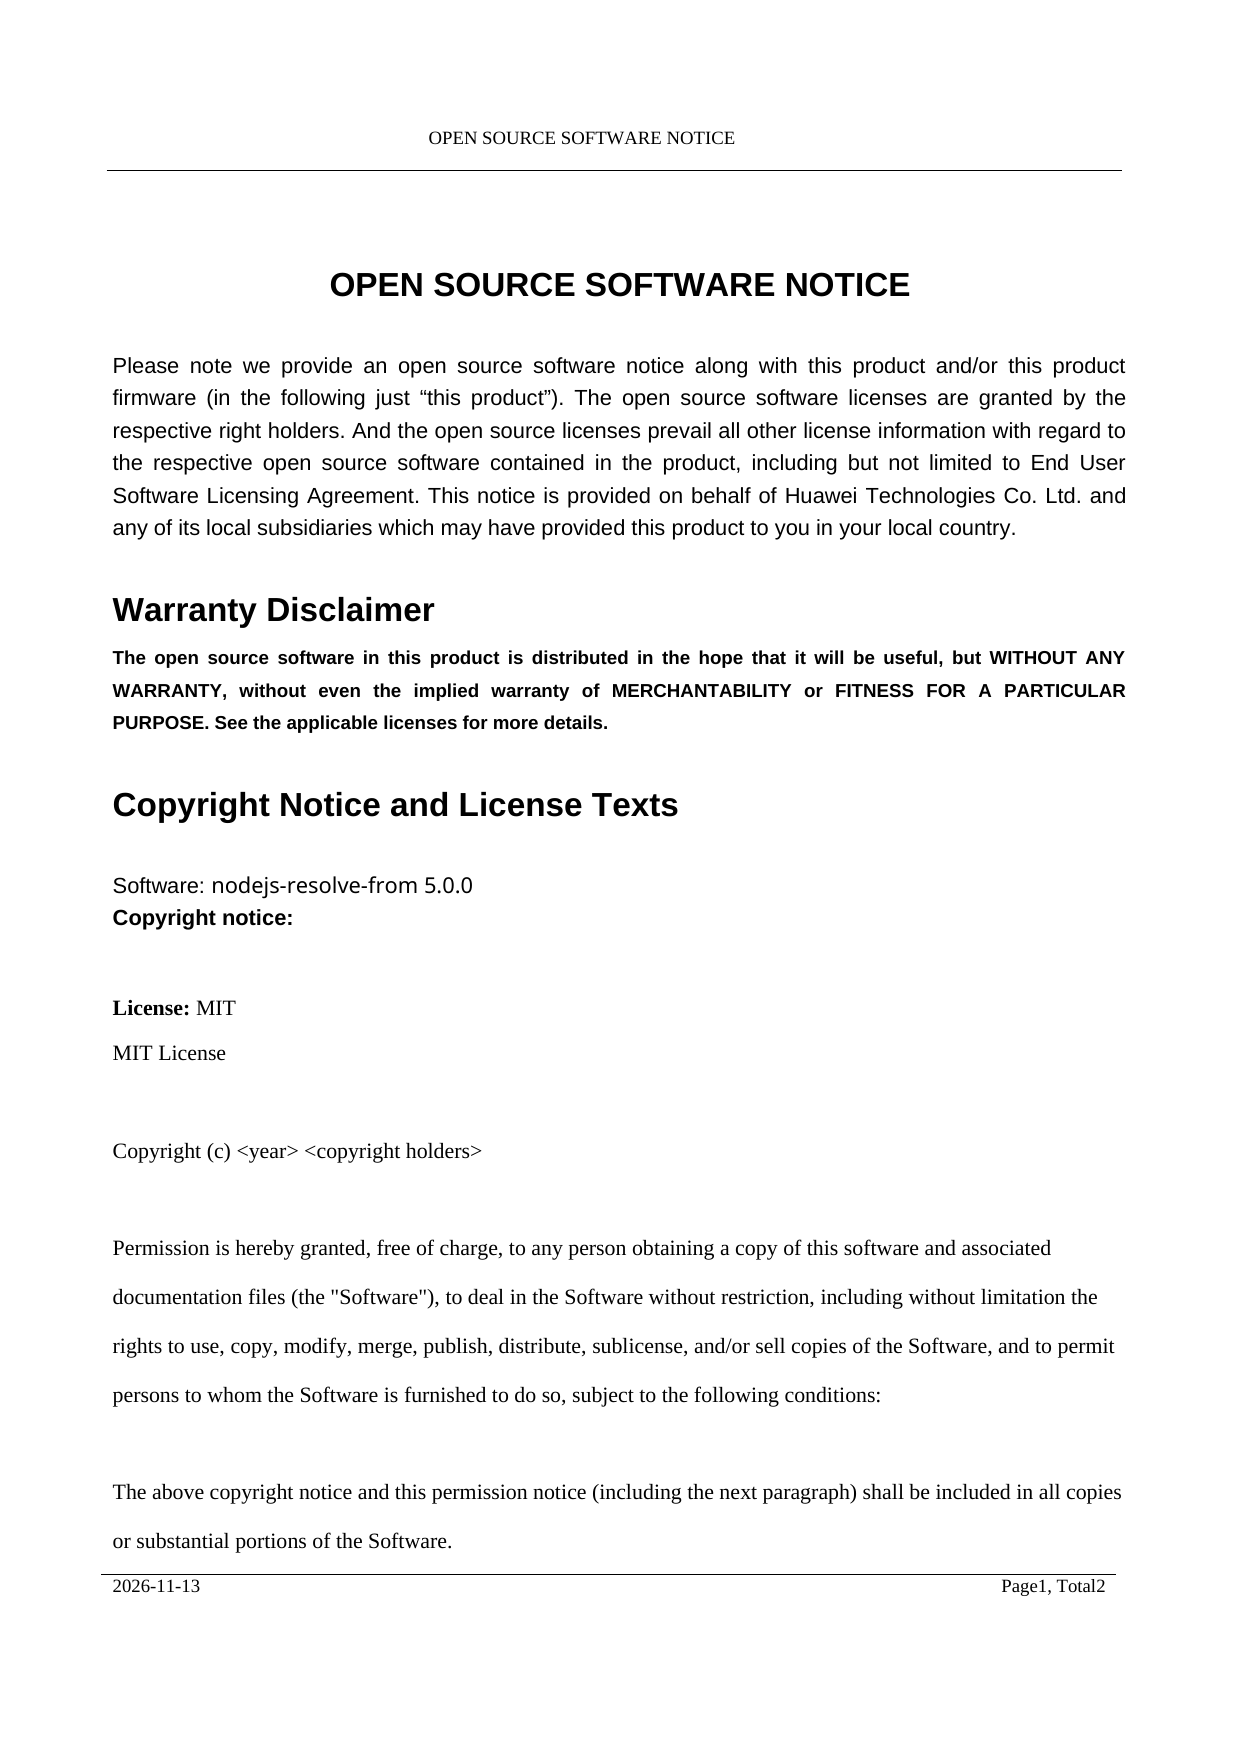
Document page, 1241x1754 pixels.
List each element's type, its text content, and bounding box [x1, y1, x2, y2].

text Software: nodejs-resolve-from 5.0.0 [112, 869, 1128, 901]
text Please note we provide an open source software notice along with this product and/or this product firmware (in the following just “this product”). The open source software licenses are granted by the respective right holders. And the open source licenses prevail all other license information with regard to the respective open source software contained in the product, including but not limited to End User Software Licensing Agreement. This notice is provided on behalf of Huawei Technologies Co. Ltd. and any of its local subsidiaries which may have provided this product to you in your local country. [112, 349, 1128, 544]
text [112, 1037, 1128, 1557]
text License: MIT [112, 992, 1128, 1024]
text Copyright Notice and License Texts [112, 771, 1128, 836]
text OPEN SOURCE SOFTWARE NOTICE [112, 251, 1128, 316]
text Copyright notice: [112, 901, 1128, 934]
text Warranty Disclaimer [112, 576, 1128, 641]
text The open source software in this product is distributed in the hope that it will be useful, but WITHOUT ANY WARRANTY, without even the implied warranty of MERCHANTABILITY or FITNESS FOR A PARTICULAR PURPOSE. See the applicable licenses for more details. [112, 641, 1128, 739]
